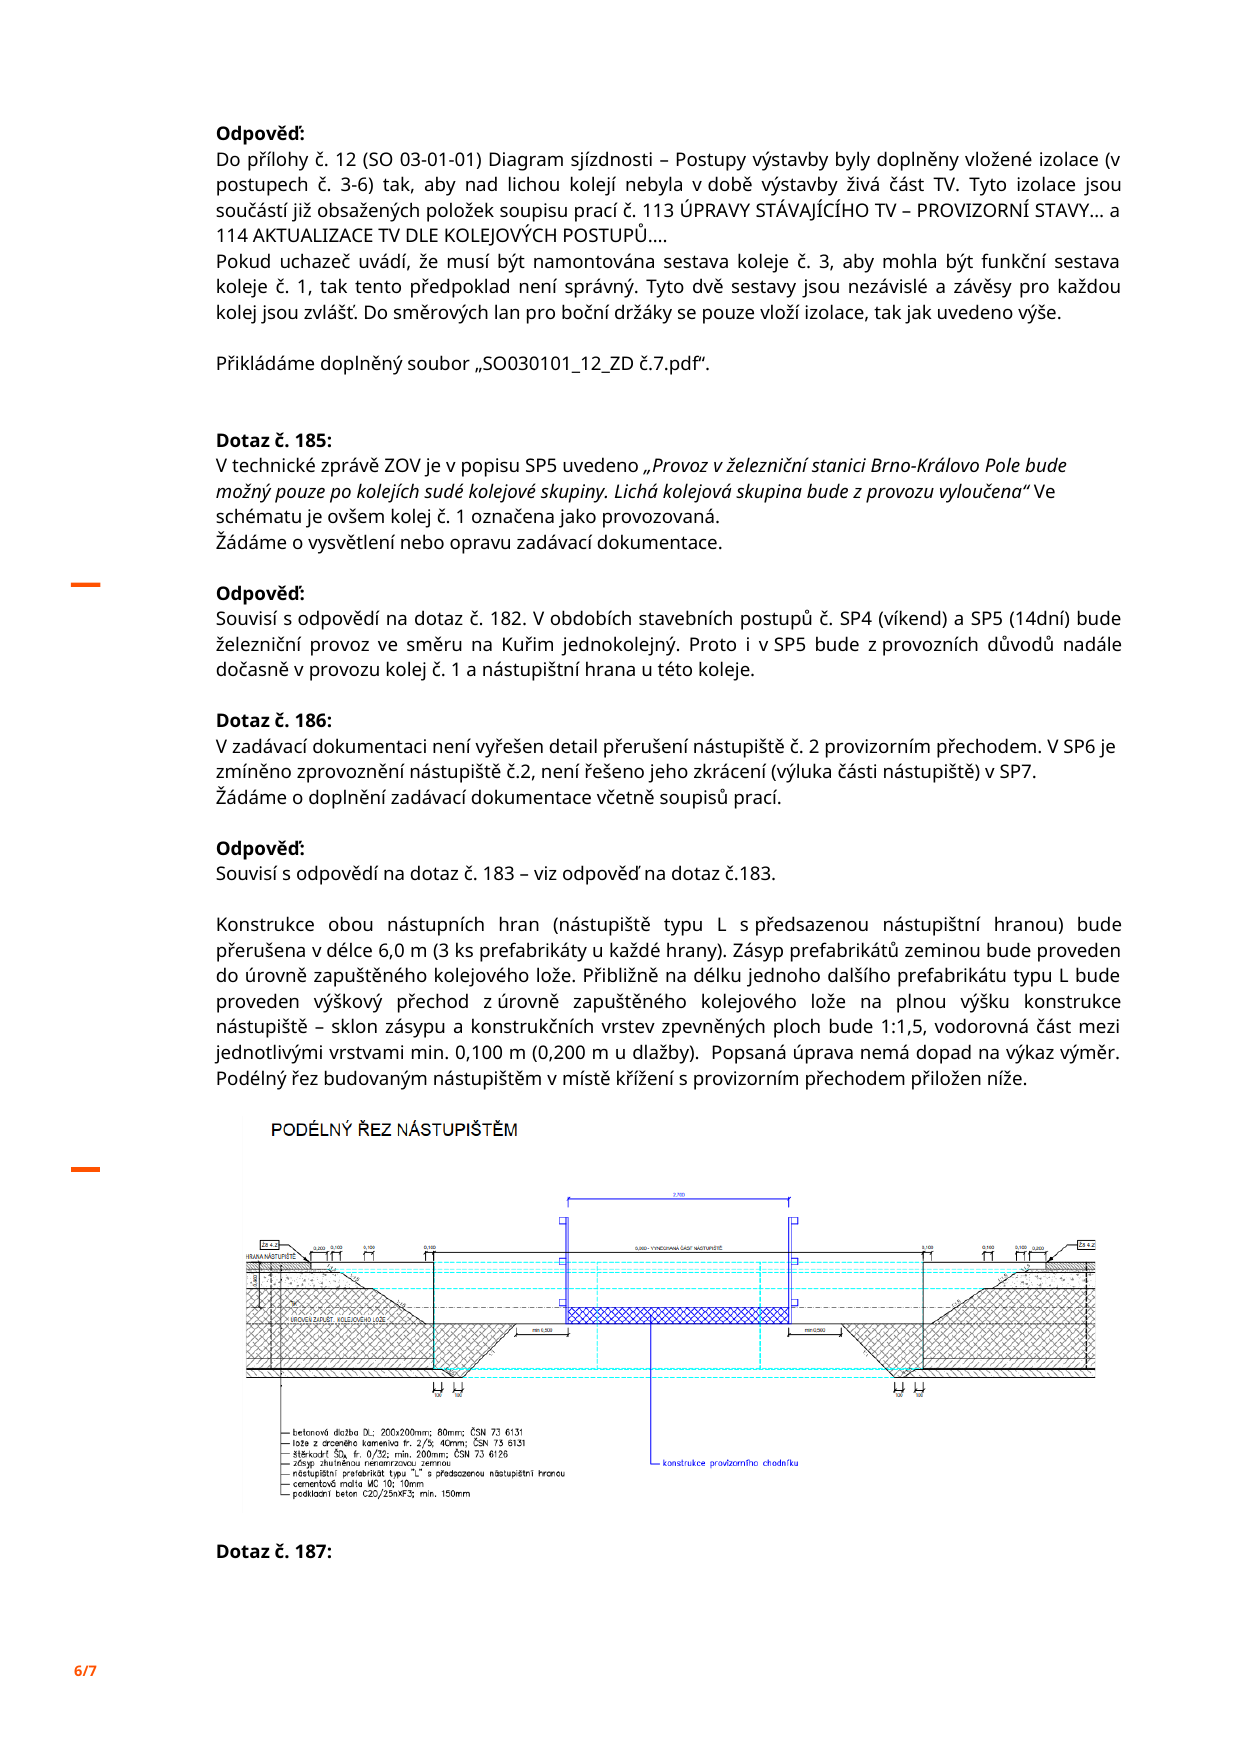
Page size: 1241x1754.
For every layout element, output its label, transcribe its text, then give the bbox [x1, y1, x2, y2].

text Do přílohy č. 12 (SO 03-01-01) Diagram sjízdnosti – Postupy výstavby byly doplněny vložené izolace (v postupech č. 3-6) tak, aby nad lichou kolejí nebyla v době výstavby živá část TV. Tyto izolace jsou součástí již obsažených položek soupisu prací č. 113 ÚPRAVY STÁVAJÍCÍHO TV – PROVIZORNÍ STAVY… a 114 AKTUALIZACE TV DLE KOLEJOVÝCH POSTUPŮ…. [216, 146, 1122, 248]
text Odpověď: [216, 835, 1122, 861]
text Dotaz č. 185: [216, 427, 1122, 452]
text Odpověď: [216, 121, 1122, 146]
text Souvisí s odpovědí na dotaz č. 183 – viz odpověď na dotaz č.183. [216, 861, 1122, 886]
text Dotaz č. 187: [216, 1538, 1122, 1563]
text Pokud uchazeč uvádí, že musí být namontována sestava koleje č. 3, aby mohla být funkční sestava koleje č. 1, tak tento předpoklad není správný. Tyto dvě sestavy jsou nezávislé a závěsy pro každou kolej jsou zvlášť. Do směrových lan pro boční držáky se pouze vloží izolace, tak jak uvedeno výše. [216, 248, 1122, 325]
text Odpověď: [216, 580, 1122, 606]
text Konstrukce obou nástupních hran (nástupiště typu L s předsazenou nástupištní hranou) bude přerušena v délce 6,0 m (3 ks prefabrikáty u každé hrany). Zásyp prefabrikátů zeminou bude proveden do úrovně zapuštěného kolejového lože. Přibližně na délku jednoho dalšího prefabrikátu typu L bude proveden výškový přechod z úrovně zapuštěného kolejového lože na plnou výšku konstrukce nástupiště – sklon zásypu a konstrukčních vrstev zpevněných ploch bude 1:1,5, vodorovná část mezi jednotlivými vrstvami min. 0,100 m (0,200 m u dlažby). Popsaná úprava nemá dopad na výkaz výměr. Podélný řez budovaným nástupištěm v místě křížení s provizorním přechodem přiložen níže. [216, 912, 1122, 1090]
picture [242, 1116, 1096, 1513]
text Souvisí s odpovědí na dotaz č. 182. V obdobích stavebních postupů č. SP4 (víkend) a SP5 (14dní) bude železniční provoz ve směru na Kuřim jednokolejný. Proto i v SP5 bude z provozních důvodů nadále dočasně v provozu kolej č. 1 a nástupištní hrana u této koleje. [216, 606, 1122, 682]
text Dotaz č. 186: [216, 708, 1122, 733]
text Přikládáme doplněný soubor „SO030101_12_ZD č.7.pdf“. [216, 350, 1122, 376]
text V technické zprávě ZOV je v popisu SP5 uvedeno „Provoz v železniční stanici Brno-Královo Pole bude možný pouze po kolejích sudé kolejové skupiny. Lichá kolejová skupina bude z provozu vyloučena“ Ve schématu je ovšem kolej č. 1 označena jako provozovaná. Žádáme o vysvětlení nebo opravu zadávací dokumentace. [216, 452, 1122, 554]
text V zadávací dokumentaci není vyřešen detail přerušení nástupiště č. 2 provizorním přechodem. V SP6 je zmíněno zprovoznění nástupiště č.2, není řešeno jeho zkrácení (výluka části nástupiště) v SP7. Žádáme o doplnění zadávací dokumentace včetně soupisů prací. [216, 733, 1122, 810]
